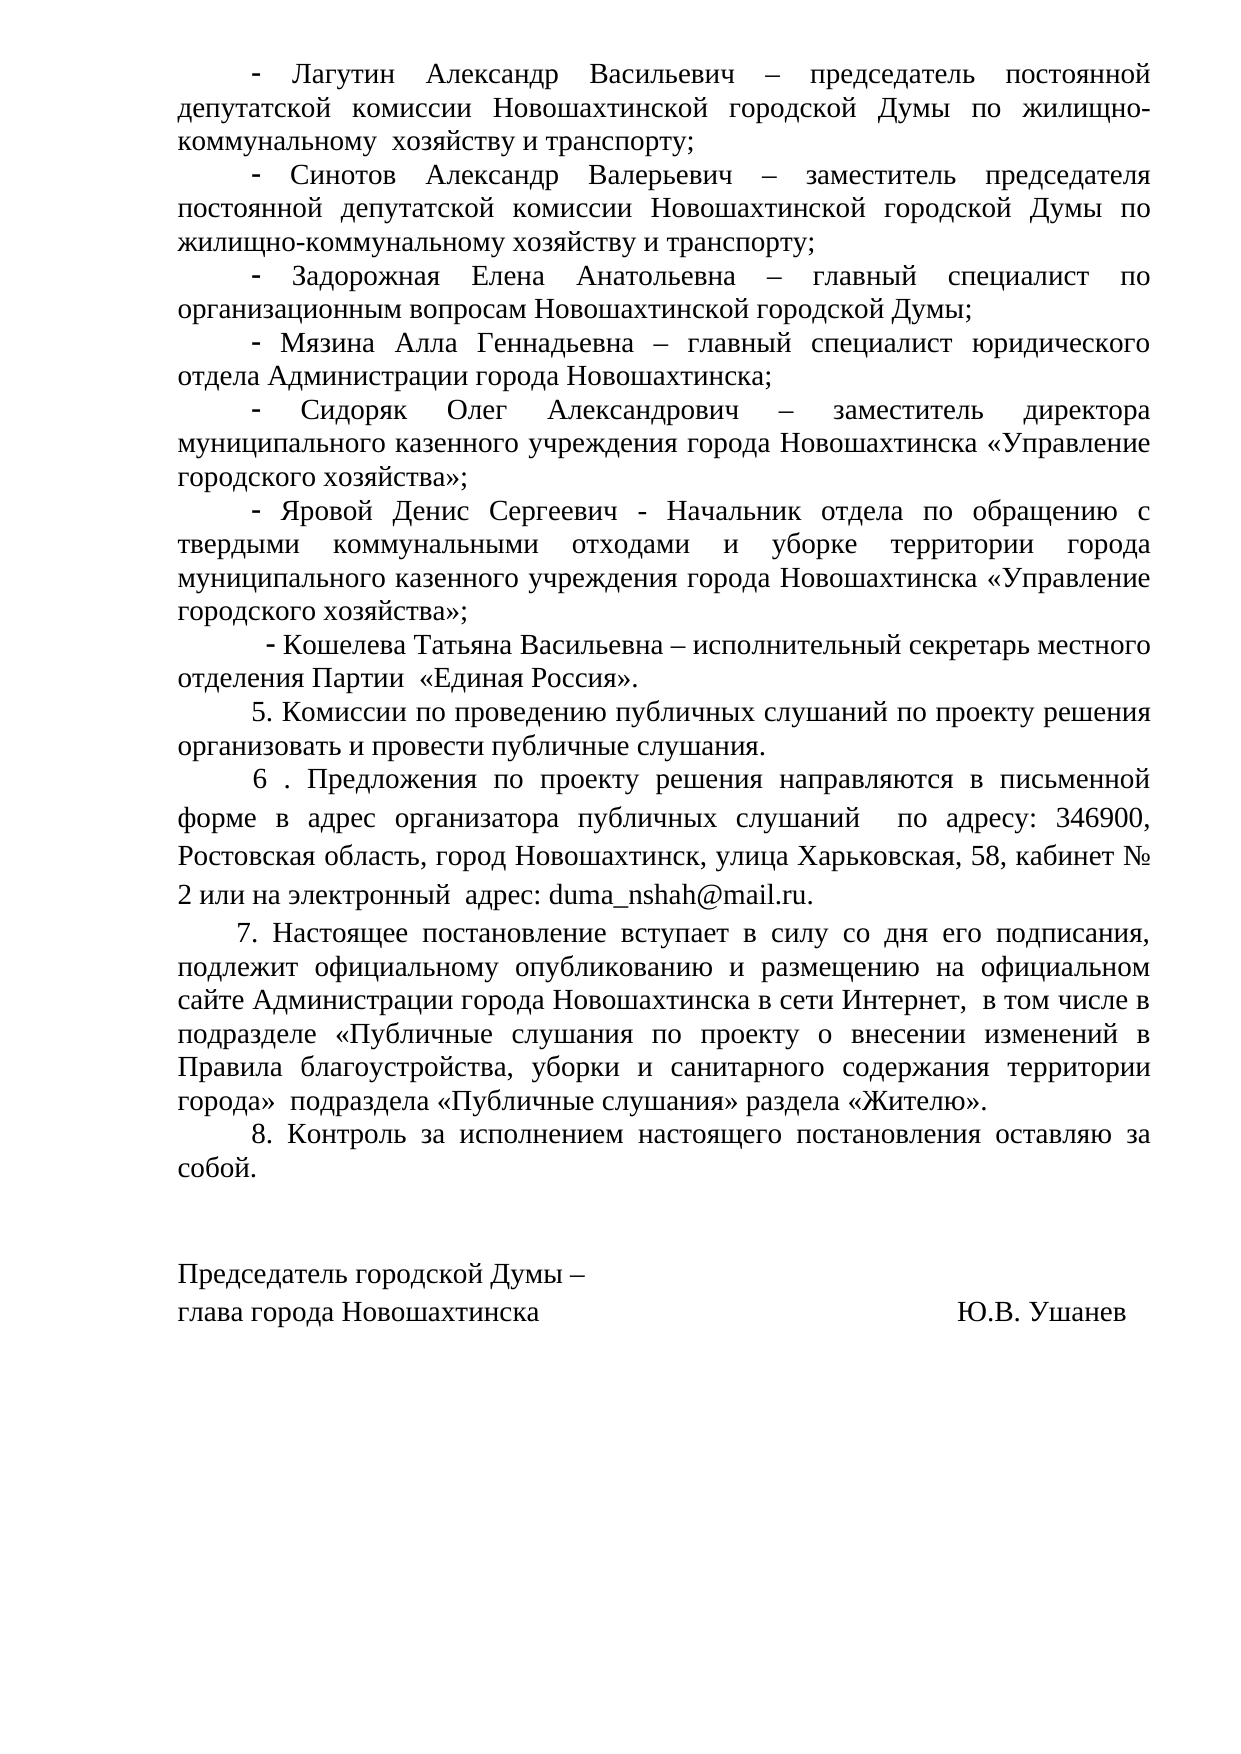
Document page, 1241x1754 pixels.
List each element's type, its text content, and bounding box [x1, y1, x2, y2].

text Председатель городской Думы – [177, 1256, 1152, 1289]
text 8. Контроль за исполнением настоящего постановления оставляю за собой. [177, 1117, 1152, 1184]
text 6 . Предложения по проекту решения направляются в письменной форме в адрес организатора публичных слушаний по адресу: 346900, Ростовская область, город Новошахтинск, улица Харьковская, 58, кабинет № 2 или на электронный адрес: duma_nshah@mail.ru. [177, 761, 1152, 910]
text глава города Новошахтинска Ю.В. Ушанев [177, 1294, 1152, 1328]
text 5. Комиссии по проведению публичных слушаний по проекту решения организовать и провести публичные слушания. [177, 694, 1152, 761]
text Лагутин Александр Васильевич – председатель постоянной депутатской комиссии Новошахтинской городской Думы по жилищно-коммунальному хозяйству и транспорту; [177, 56, 1152, 157]
text Кошелева Татьяна Васильевна – исполнительный секретарь местного отделения Партии «Единая Россия». [177, 627, 1152, 694]
text 7. Настоящее постановление вступает в силу со дня его подписания, подлежит официальному опубликованию и размещению на официальном сайте Администрации города Новошахтинска в сети Интернет, в том числе в подразделе «Публичные слушания по проекту о внесении изменений в Правила благоустройства, уборки и санитарного содержания территории города» подраздела «Публичные слушания» раздела «Жителю». [177, 915, 1152, 1117]
text Синотов Александр Валерьевич – заместитель председателя постоянной депутатской комиссии Новошахтинской городской Думы по жилищно-коммунальному хозяйству и транспорту; [177, 157, 1152, 258]
text Сидоряк Олег Александрович – заместитель директора муниципального казенного учреждения города Новошахтинска «Управление городского хозяйства»; [177, 392, 1152, 493]
text Мязина Алла Геннадьевна – главный специалист юридического отдела Администрации города Новошахтинска; [177, 325, 1152, 392]
text Яровой Денис Сергеевич - Начальник отдела по обращению с твердыми коммунальными отходами и уборке территории города муниципального казенного учреждения города Новошахтинска «Управление городского хозяйства»; [177, 493, 1152, 627]
text Задорожная Елена Анатольевна – главный специалист по организационным вопросам Новошахтинской городской Думы; [177, 258, 1152, 325]
